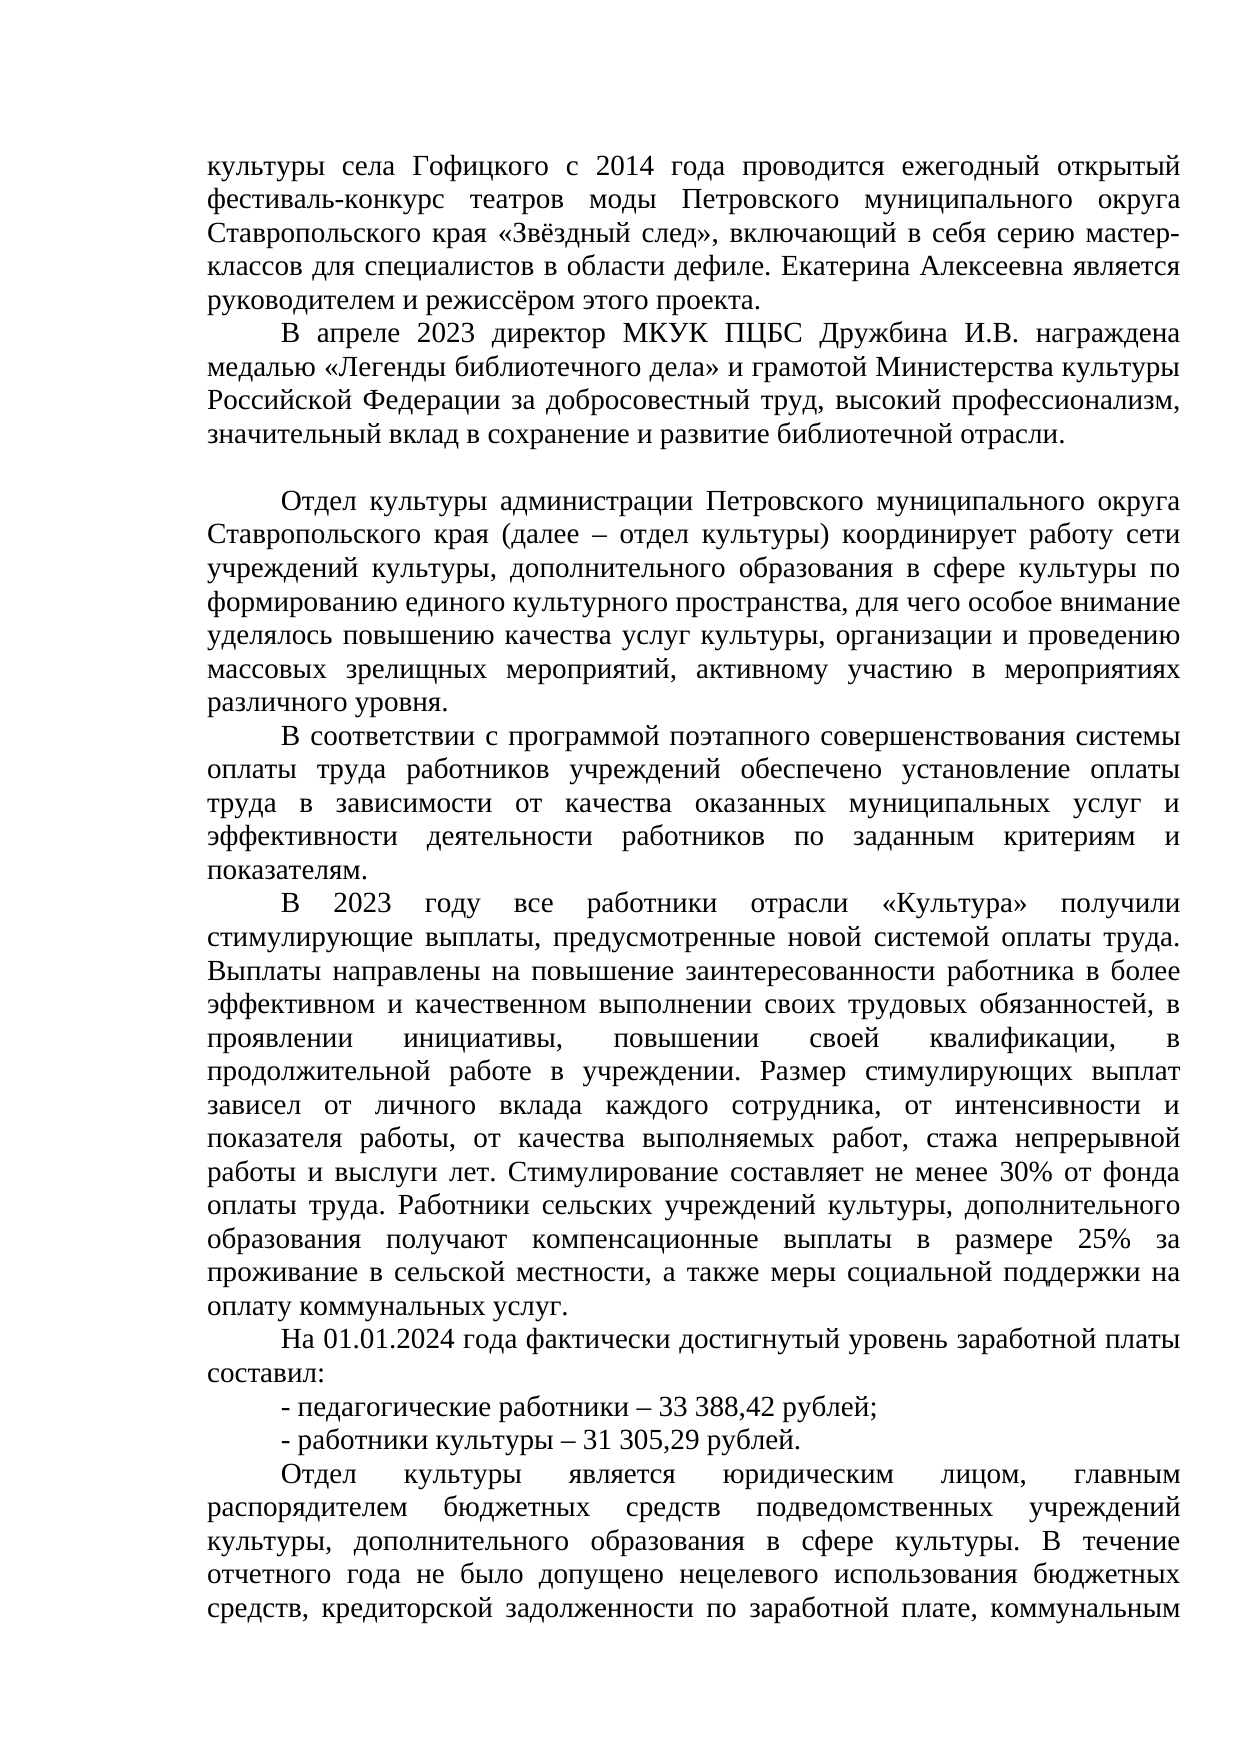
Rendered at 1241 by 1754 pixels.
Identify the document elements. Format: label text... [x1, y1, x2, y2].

text В 2023 году все работники отрасли «Культура» получили стимулирующие выплаты, предусмотренные новой системой оплаты труда. Выплаты направлены на повышение заинтересованности работника в более эффективном и качественном выполнении своих трудовых обязанностей, в проявлении инициативы, повышении своей квалификации, в продолжительной работе в учреждении. Размер стимулирующих выплат зависел от личного вклада каждого сотрудника, от интенсивности и показателя работы, от качества выполняемых работ, стажа непрерывной работы и выслуги лет. Стимулирование составляет не менее 30% от фонда оплаты труда. Работники сельских учреждений культуры, дополнительного образования получают компенсационные выплаты в размере 25% за проживание в сельской местности, а также меры социальной поддержки на оплату коммунальных услуг. [207, 886, 1181, 1322]
text На 01.01.2024 года фактически достигнутый уровень заработной платы составил: [207, 1322, 1181, 1389]
text - педагогические работники – 33 388,42 рублей; [207, 1389, 1181, 1422]
text В соответствии с программой поэтапного совершенствования системы оплаты труда работников учреждений обеспечено установление оплаты труда в зависимости от качества оказанных муниципальных услуг и эффективности деятельности работников по заданным критериям и показателям. [207, 718, 1181, 886]
text В апреле 2023 директор МКУК ПЦБС Дружбина И.В. награждена медалью «Легенды библиотечного дела» и грамотой Министерства культуры Российской Федерации за добросовестный труд, высокий профессионализм, значительный вклад в сохранение и развитие библиотечной отрасли. [207, 315, 1181, 449]
text Отдел культуры администрации Петровского муниципального округа Ставропольского края (далее – отдел культуры) координирует работу сети учреждений культуры, дополнительного образования в сфере культуры по формированию единого культурного пространства, для чего особое внимание уделялось повышению качества услуг культуры, организации и проведению массовых зрелищных мероприятий, активному участию в мероприятиях различного уровня. [207, 483, 1181, 718]
text - работники культуры – 31 305,29 рублей. [207, 1422, 1181, 1456]
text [207, 148, 1181, 315]
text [207, 1456, 1181, 1623]
